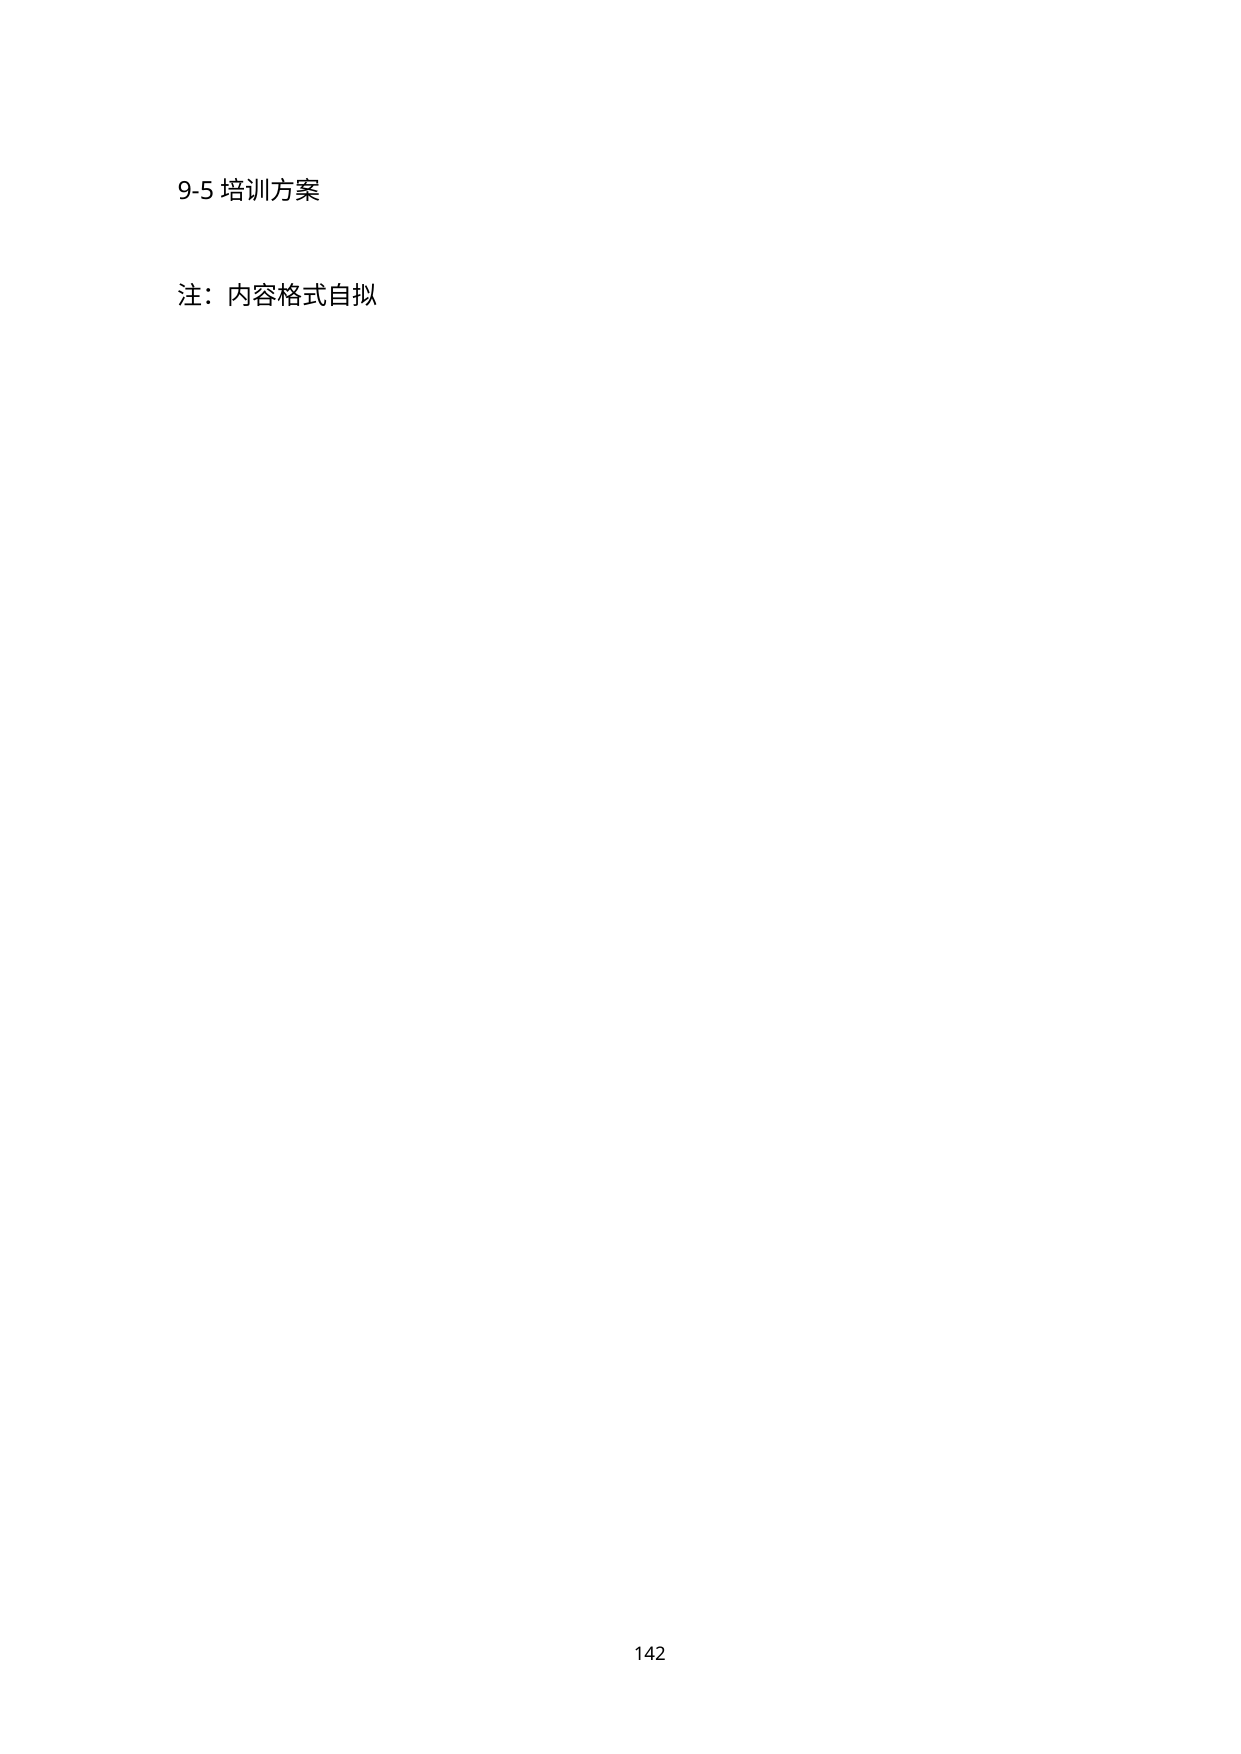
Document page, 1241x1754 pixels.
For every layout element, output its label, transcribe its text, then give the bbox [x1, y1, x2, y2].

text 注：内容格式自拟 [177, 276, 1122, 312]
text 9-5 培训方案 [177, 170, 1122, 206]
